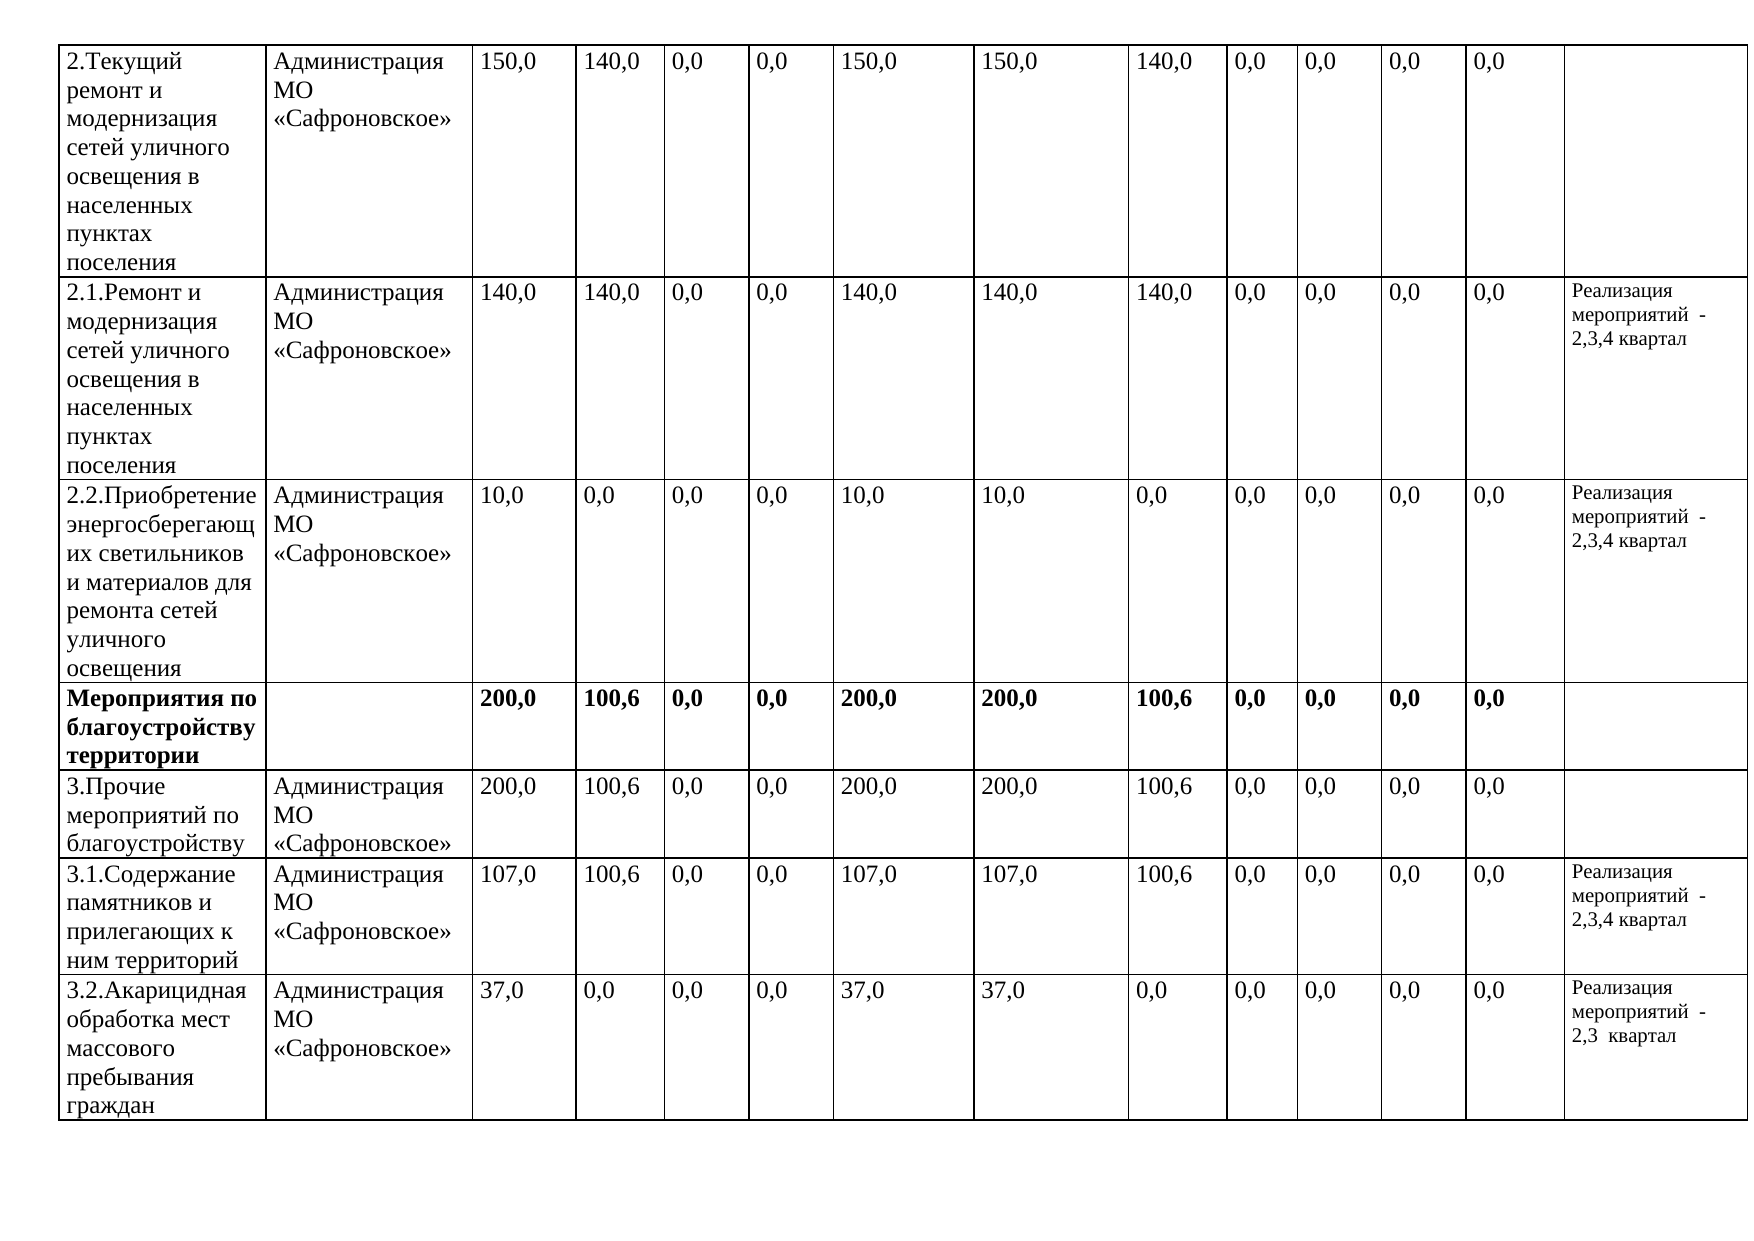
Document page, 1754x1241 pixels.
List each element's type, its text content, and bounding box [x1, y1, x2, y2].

table_cell 140,0 [473, 278, 575, 479]
table_cell 0,0 [577, 480, 664, 682]
table_cell Реализация мероприятий - 2,3,4 квартал [1565, 859, 1747, 974]
table_cell 200,0 [834, 683, 973, 769]
table_cell 2.2.Приобретение энергосберегающих светильников и материалов для ремонта сетей уличного освещения [60, 480, 265, 682]
table_cell [267, 683, 472, 769]
table_cell [1565, 771, 1747, 857]
table_cell Администрация МО «Сафроновское» [267, 859, 472, 974]
table_cell 0,0 [750, 975, 833, 1119]
table_cell 0,0 [1298, 859, 1381, 974]
table_cell 200,0 [975, 771, 1128, 857]
table_cell 140,0 [975, 278, 1128, 479]
table_cell 0,0 [1467, 683, 1564, 769]
table_cell 0,0 [665, 771, 748, 857]
table_cell Администрация МО «Сафроновское» [267, 771, 472, 857]
table_cell 200,0 [473, 771, 575, 857]
table_cell 100,6 [577, 683, 664, 769]
table_cell 100,6 [1129, 683, 1226, 769]
table_cell 0,0 [1382, 278, 1465, 479]
table_cell 10,0 [834, 480, 973, 682]
table_cell 0,0 [1298, 771, 1381, 857]
table_cell 0,0 [1382, 480, 1465, 682]
table_cell 0,0 [1298, 975, 1381, 1119]
table_cell Реализация мероприятий - 2,3,4 квартал [1565, 278, 1747, 479]
table_cell 0,0 [1382, 46, 1465, 276]
table_cell 0,0 [1228, 278, 1297, 479]
table_cell 0,0 [1467, 278, 1564, 479]
table_cell 0,0 [750, 46, 833, 276]
table_cell 150,0 [975, 46, 1128, 276]
table_cell Администрация МО «Сафроновское» [267, 480, 472, 682]
table_cell 0,0 [665, 859, 748, 974]
table_cell 3.2.Акарицидная обработка мест массового пребывания граждан [60, 975, 265, 1119]
table_cell [1565, 46, 1747, 276]
table_cell 0,0 [1382, 975, 1465, 1119]
table_cell 0,0 [1382, 859, 1465, 974]
table_cell 37,0 [834, 975, 973, 1119]
table_cell 0,0 [665, 278, 748, 479]
table_cell 0,0 [750, 683, 833, 769]
table_cell 200,0 [834, 771, 973, 857]
table_cell 100,6 [1129, 859, 1226, 974]
table_cell 100,6 [577, 859, 664, 974]
table_cell 0,0 [1467, 975, 1564, 1119]
table_cell 0,0 [1467, 771, 1564, 857]
table_cell 3.Прочие мероприятий по благоустройству [60, 771, 265, 857]
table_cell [267, 46, 472, 276]
table_cell 0,0 [750, 480, 833, 682]
table_cell Реализация мероприятий - 2,3 квартал [1565, 975, 1747, 1119]
table_cell 0,0 [750, 859, 833, 974]
table_cell 0,0 [1228, 975, 1297, 1119]
table_cell 0,0 [1298, 480, 1381, 682]
table_cell 0,0 [665, 683, 748, 769]
table_cell 140,0 [577, 278, 664, 479]
table_cell 100,6 [1129, 771, 1226, 857]
table_cell 0,0 [1228, 771, 1297, 857]
table_cell 0,0 [577, 975, 664, 1119]
table_cell 107,0 [834, 859, 973, 974]
table_cell 0,0 [1467, 480, 1564, 682]
table_cell 0,0 [665, 46, 748, 276]
table_cell 100,6 [577, 771, 664, 857]
table_cell 0,0 [750, 771, 833, 857]
table_cell [1565, 683, 1747, 769]
table_cell 10,0 [473, 480, 575, 682]
table_cell Реализация мероприятий - 2,3,4 квартал [1565, 480, 1747, 682]
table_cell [267, 975, 472, 1119]
table_cell 0,0 [1467, 859, 1564, 974]
table_cell 0,0 [1382, 771, 1465, 857]
table_cell 140,0 [834, 278, 973, 479]
table_cell 37,0 [473, 975, 575, 1119]
table_cell 150,0 [834, 46, 973, 276]
table_cell 200,0 [975, 683, 1128, 769]
table_cell 0,0 [1228, 480, 1297, 682]
table_cell 0,0 [1129, 975, 1226, 1119]
table_cell 0,0 [750, 278, 833, 479]
table_cell Администрация МО «Сафроновское» [267, 278, 472, 479]
table_cell 107,0 [473, 859, 575, 974]
table_cell 140,0 [577, 46, 664, 276]
table_cell 0,0 [1298, 278, 1381, 479]
table_cell 200,0 [473, 683, 575, 769]
table_cell 0,0 [1382, 683, 1465, 769]
table_cell 140,0 [1129, 46, 1226, 276]
table_cell 0,0 [1129, 480, 1226, 682]
table_cell 0,0 [665, 975, 748, 1119]
table_cell 0,0 [1298, 46, 1381, 276]
table_cell 2.Текущий ремонт и модернизация сетей уличного освещения в населенных пунктах поселения [60, 46, 265, 276]
table_cell 10,0 [975, 480, 1128, 682]
table_cell 140,0 [1129, 278, 1226, 479]
table_cell 3.1.Содержание памятников и прилегающих к ним территорий [60, 859, 265, 974]
table_cell 0,0 [1228, 683, 1297, 769]
table_cell Мероприятия по благоустройству территории [60, 683, 265, 769]
table_cell 0,0 [1467, 46, 1564, 276]
table_cell 2.1.Ремонт и модернизация сетей уличного освещения в населенных пунктах поселения [60, 278, 265, 479]
table_cell 0,0 [1228, 46, 1297, 276]
table_cell 37,0 [975, 975, 1128, 1119]
table_cell 0,0 [1298, 683, 1381, 769]
table_cell 107,0 [975, 859, 1128, 974]
table_cell 0,0 [1228, 859, 1297, 974]
table_cell 150,0 [473, 46, 575, 276]
table_cell 0,0 [665, 480, 748, 682]
